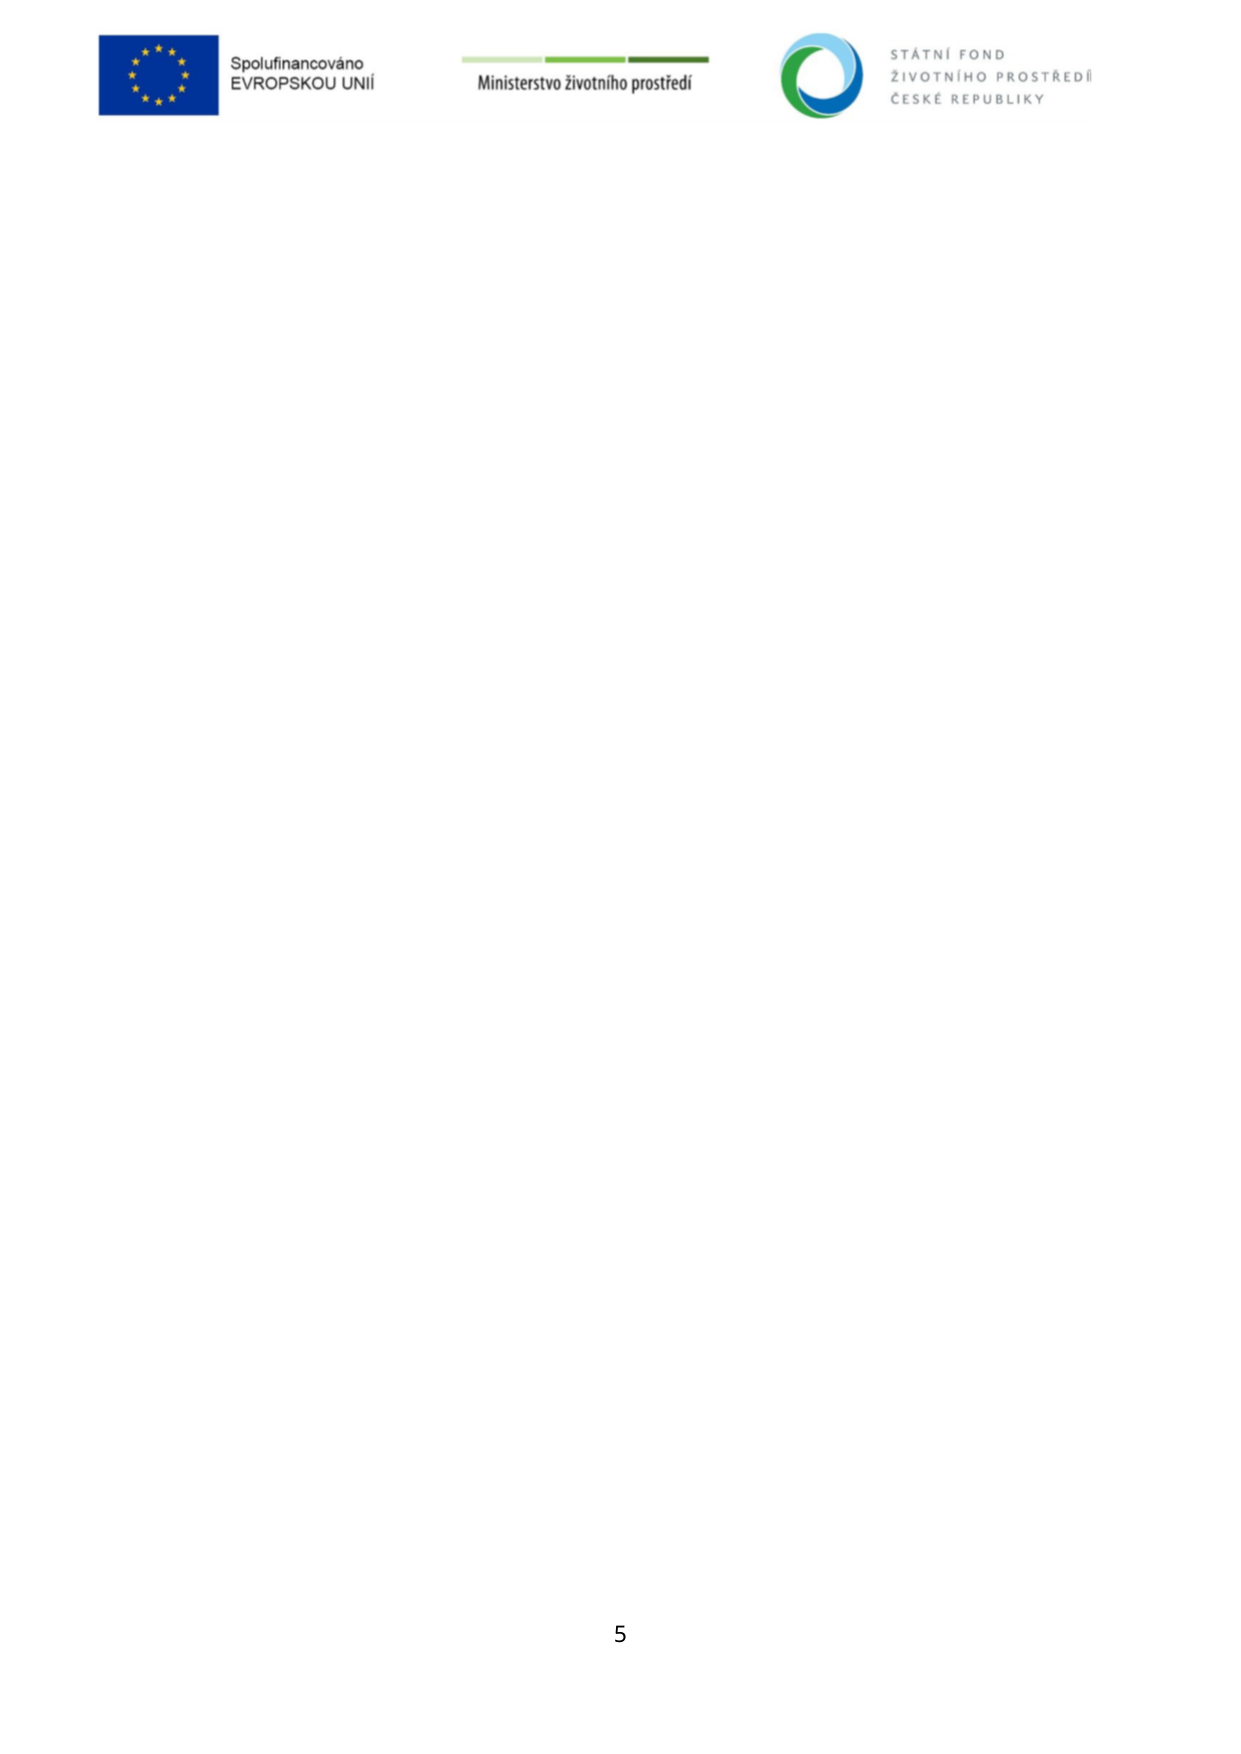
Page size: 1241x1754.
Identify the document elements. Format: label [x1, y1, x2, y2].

picture [96, 29, 1092, 123]
